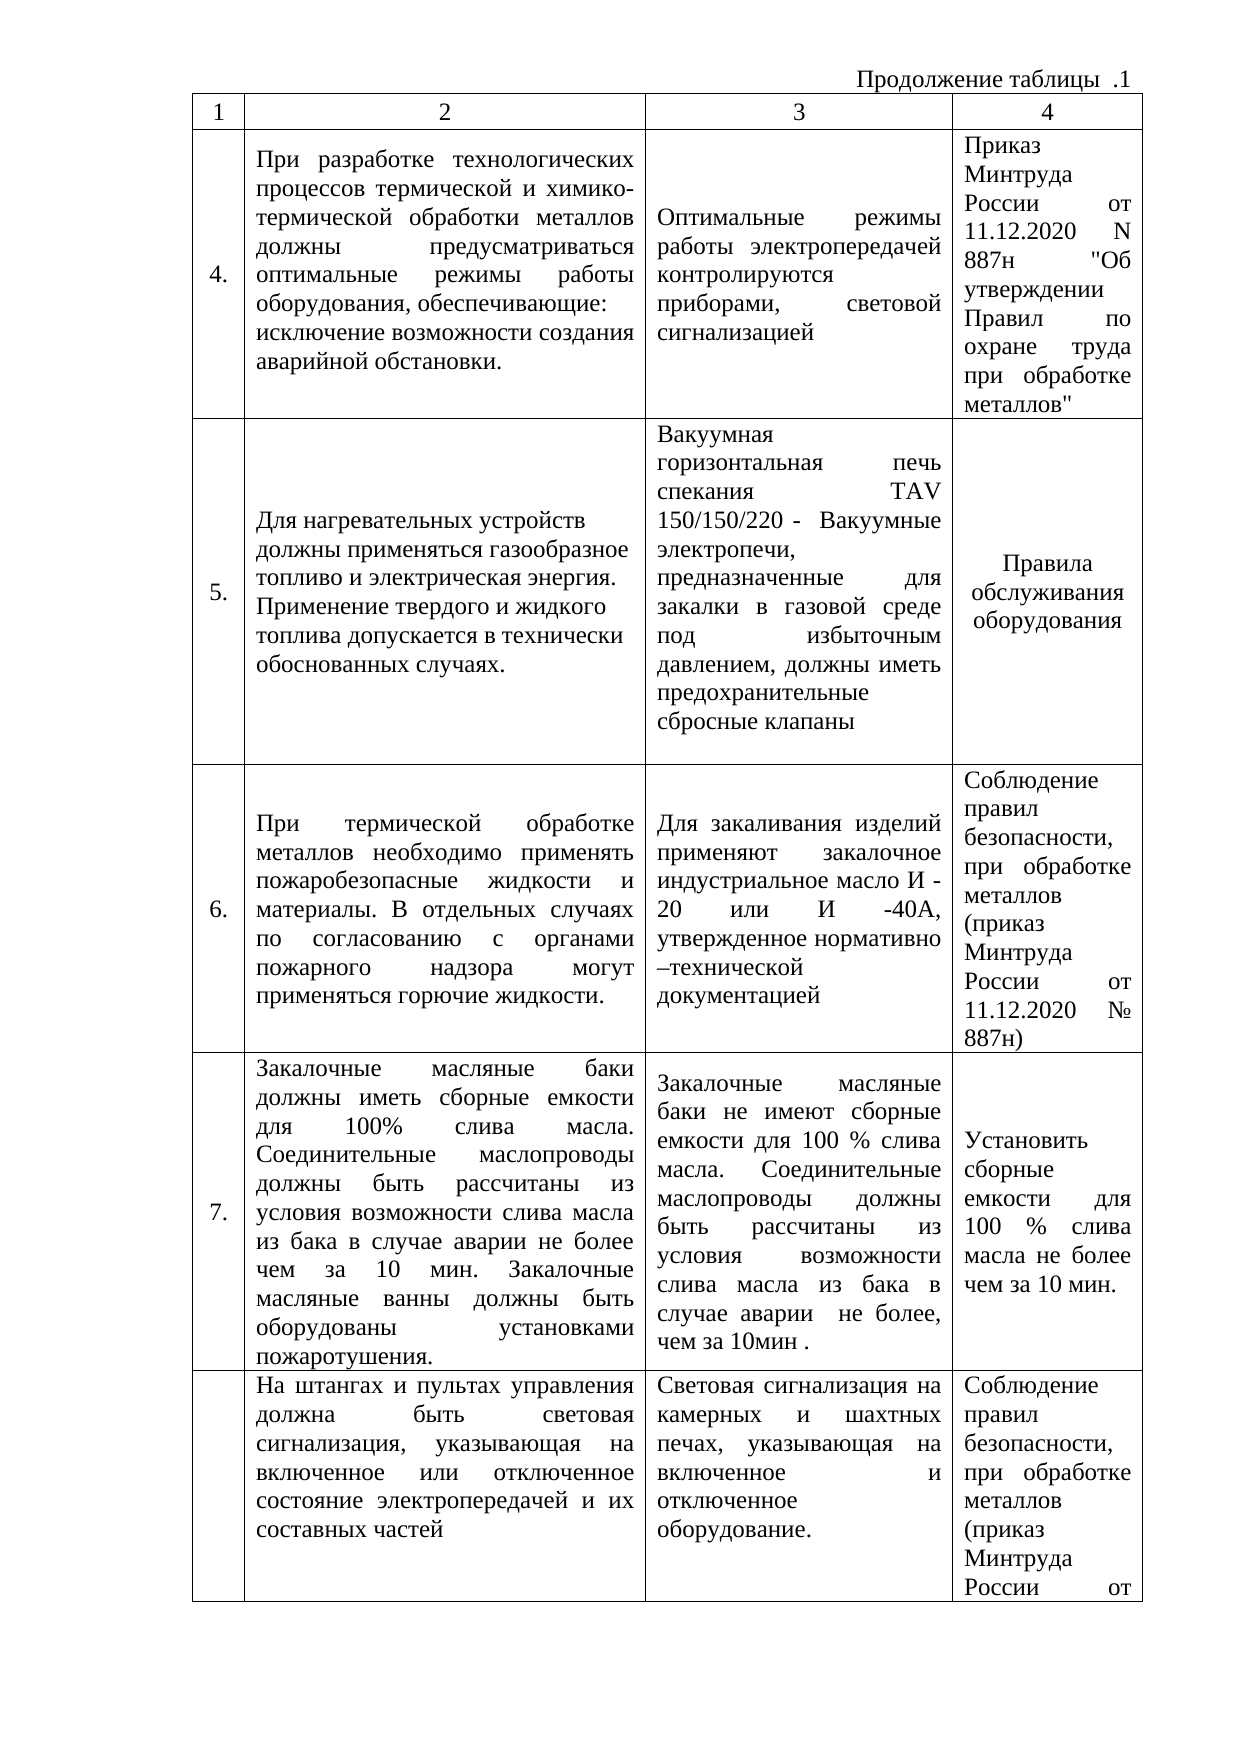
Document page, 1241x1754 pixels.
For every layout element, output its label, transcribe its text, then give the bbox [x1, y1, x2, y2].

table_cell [953, 1371, 1142, 1601]
table_cell 1 [193, 94, 244, 129]
table_cell Установить сборные емкости для 100 % слива масла не более чем за 10 мин. [953, 1053, 1142, 1369]
table_cell Оптимальные режимы работы электропередачей контролируются приборами, световой сигнализацией [646, 130, 952, 418]
table_cell 4 [953, 94, 1142, 129]
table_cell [245, 1371, 645, 1601]
table_cell Соблюдение правил безопасности, при обработке металлов (приказ Минтруда России от 11.12.2020 № 887н) [953, 765, 1142, 1052]
table_cell Вакуумная горизонтальная печь спекания TAV 150/150/220 - Вакуумные электропечи, предназначенные для закалки в газовой среде под избыточным давлением, должны иметь предохранительные сбросные клапаны [646, 419, 952, 764]
table_cell При разработке технологических процессов термической и химико-термической обработки металлов должны предусматриваться оптимальные режимы работы оборудования, обеспечивающие: исключение возможности создания аварийной обстановки. [245, 130, 645, 418]
table_cell Закалочные масляные баки должны иметь сборные емкости для 100% слива масла. Соединительные маслопроводы должны быть рассчитаны из условия возможности слива масла из бака в случае аварии не более чем за 10 мин. Закалочные масляные ванны должны быть оборудованы установками пожаротушения. [245, 1053, 645, 1369]
table_cell 6. [193, 765, 244, 1052]
table_cell Для закаливания изделий применяют закалочное индустриальное масло И -20 или И -40А, утвержденное нормативно –технической документацией [646, 765, 952, 1052]
table_cell Закалочные масляные баки не имеют сборные емкости для 100 % слива масла. Соединительные маслопроводы должны быть рассчитаны из условия возможности слива масла из бака в случае аварии не более, чем за 10мин . [646, 1053, 952, 1369]
table_cell 5. [193, 419, 244, 764]
table_cell Для нагревательных устройств должны применяться газообразное топливо и электрическая энергия. Применение твердого и жидкого топлива допускается в технически обоснованных случаях. [245, 419, 645, 764]
table_header Продолжение таблицы .1 [193, 35, 1142, 93]
table_cell Правила обслуживания оборудования [953, 419, 1142, 764]
table_cell При термической обработке металлов необходимо применять пожаробезопасные жидкости и материалы. В отдельных случаях по согласованию с органами пожарного надзора могут применяться горючие жидкости. [245, 765, 645, 1052]
table_cell 7. [193, 1053, 244, 1369]
table_cell 2 [245, 94, 645, 129]
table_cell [646, 1371, 952, 1601]
table_cell [193, 1371, 244, 1601]
table_cell 4. [193, 130, 244, 418]
table_cell 3 [646, 94, 952, 129]
table_cell Приказ Минтруда России от 11.12.2020 N 887н "Об утверждении Правил по охране труда при обработке металлов" [1041, 130, 1142, 418]
